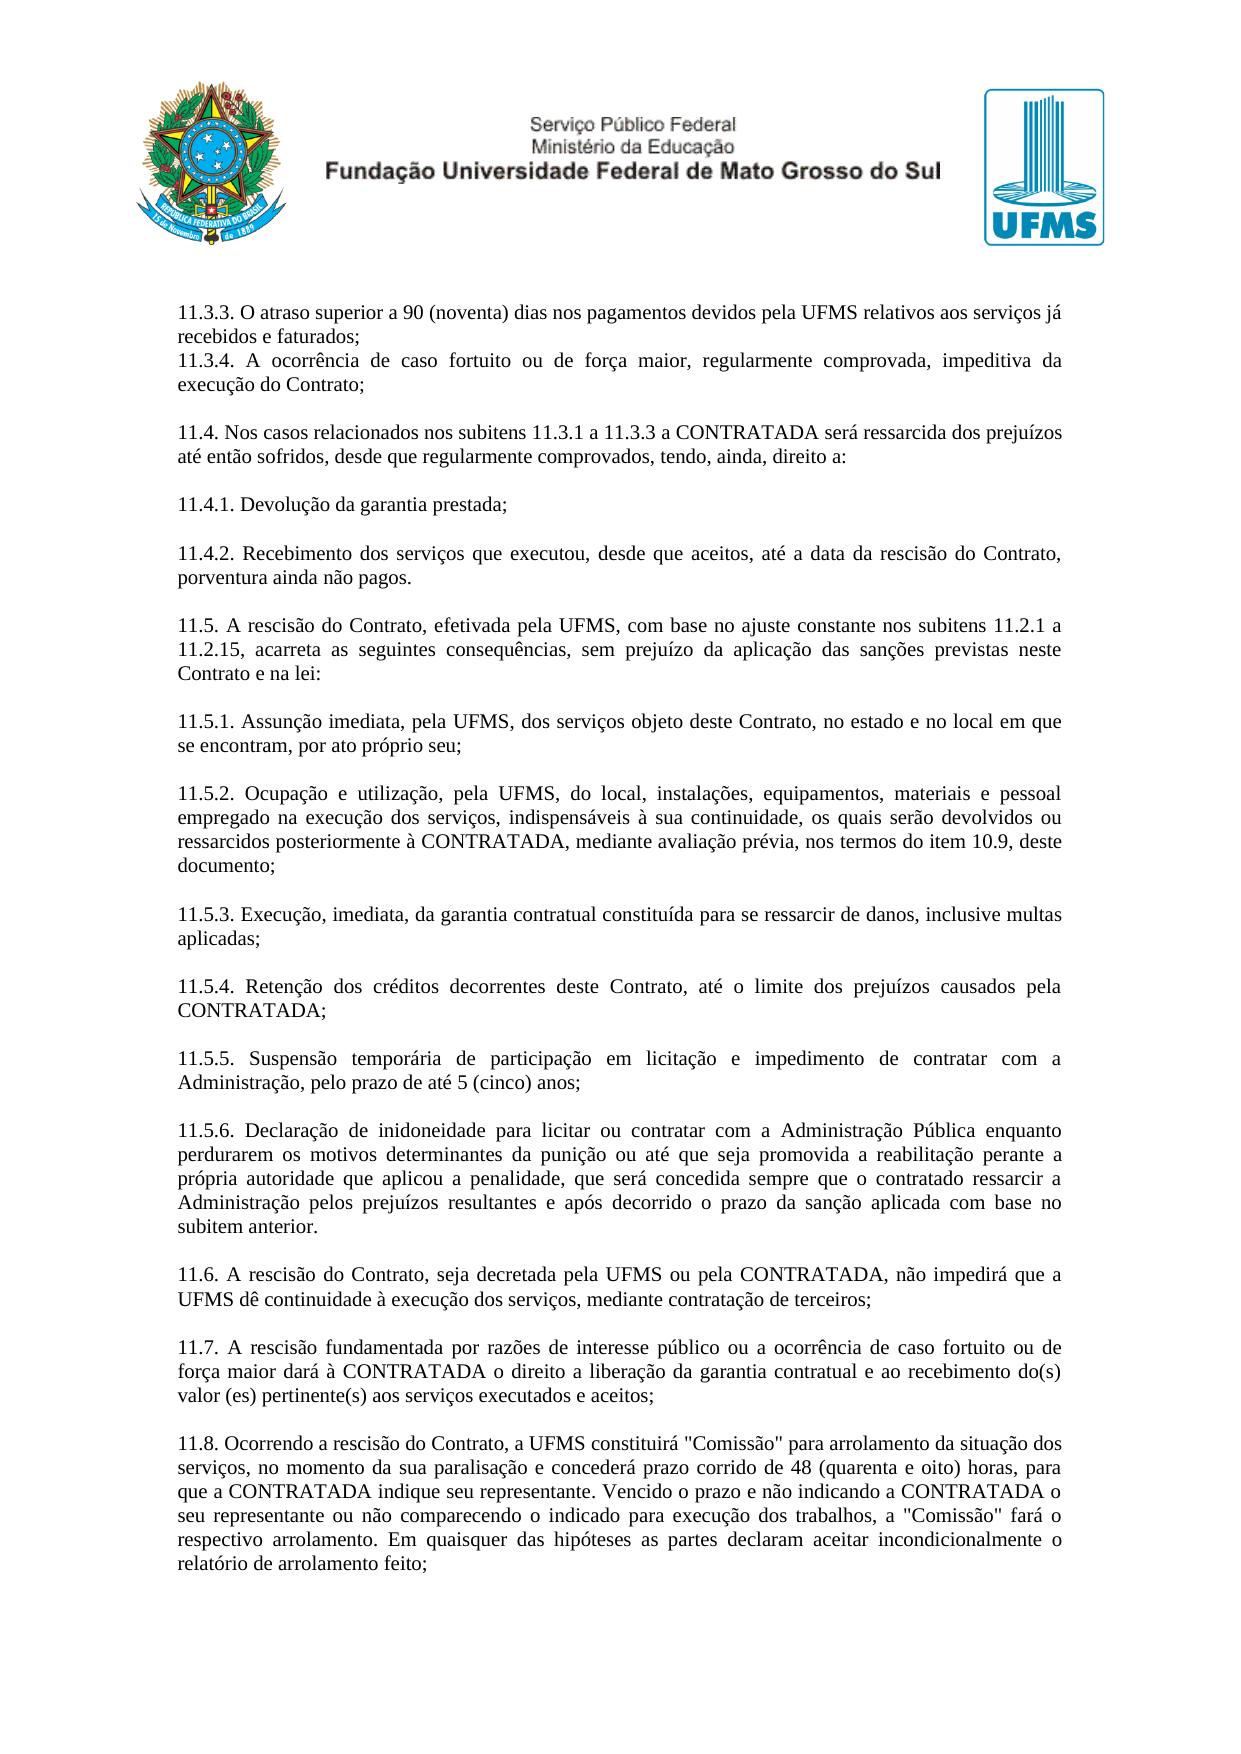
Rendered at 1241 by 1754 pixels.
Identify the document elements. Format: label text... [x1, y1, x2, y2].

text 11.5.5. Suspensão temporária de participação em licitação e impedimento de contratar com a Administração, pelo prazo de até 5 (cinco) anos; [177, 1046, 1063, 1094]
text 11.5.6. Declaração de inidoneidade para licitar ou contratar com a Administração Pública enquanto perdurarem os motivos determinantes da punição ou até que seja promovida a reabilitação perante a própria autoridade que aplicou a penalidade, que será concedida sempre que o contratado ressarcir a Administração pelos prejuízos resultantes e após decorrido o prazo da sanção aplicada com base no subitem anterior. [177, 1118, 1063, 1238]
text 11.5.2. Ocupação e utilização, pela UFMS, do local, instalações, equipamentos, materiais e pessoal empregado na execução dos serviços, indispensáveis à sua continuidade, os quais serão devolvidos ou ressarcidos posteriormente à CONTRATADA, mediante avaliação prévia, nos termos do item 10.9, deste documento; [177, 781, 1063, 877]
text 11.5.4. Retenção dos créditos decorrentes deste Contrato, até o limite dos prejuízos causados pela CONTRATADA; [177, 974, 1063, 1022]
text 11.6. A rescisão do Contrato, seja decretada pela UFMS ou pela CONTRATADA, não impedirá que a UFMS dê continuidade à execução dos serviços, mediante contratação de terceiros; [177, 1262, 1063, 1311]
picture [325, 117, 940, 184]
text 11.5. A rescisão do Contrato, efetivada pela UFMS, com base no ajuste constante nos subitens 11.2.1 a 11.2.15, acarreta as seguintes consequências, sem prejuízo da aplicação das sanções previstas neste Contrato e na lei: [177, 613, 1063, 685]
text 11.4.1. Devolução da garantia prestada; [177, 492, 1063, 516]
text 11.3.4. A ocorrência de caso fortuito ou de força maior, regularmente comprovada, impeditiva da execução do Contrato; [177, 348, 1063, 396]
text 11.4. Nos casos relacionados nos subitens 11.3.1 a 11.3.3 a CONTRATADA será ressarcida dos prejuízos até então sofridos, desde que regularmente comprovados, tendo, ainda, direito a: [177, 420, 1063, 468]
text 11.5.1. Assunção imediata, pela UFMS, dos serviços objeto deste Contrato, no estado e no local em que se encontram, por ato próprio seu; [177, 709, 1063, 757]
text 11.7. A rescisão fundamentada por razões de interesse público ou a ocorrência de caso fortuito ou de força maior dará à CONTRATADA o direito a liberação da garantia contratual e ao recebimento do(s) valor (es) pertinente(s) aos serviços executados e aceitos; [177, 1334, 1063, 1407]
picture [135, 81, 287, 245]
text 11.4.2. Recebimento dos serviços que executou, desde que aceitos, até a data da rescisão do Contrato, porventura ainda não pagos. [177, 541, 1063, 589]
text 11.5.3. Execução, imediata, da garantia contratual constituída para se ressarcir de danos, inclusive multas aplicadas; [177, 901, 1063, 949]
picture [987, 91, 1102, 243]
text 11.8. Ocorrendo a rescisão do Contrato, a UFMS constituirá "Comissão" para arrolamento da situação dos serviços, no momento da sua paralisação e concederá prazo corrido de 48 (quarenta e oito) horas, para que a CONTRATADA indique seu representante. Vencido o prazo e não indicando a CONTRATADA o seu representante ou não comparecendo o indicado para execução dos trabalhos, a "Comissão" fará o respectivo arrolamento. Em quaisquer das hipóteses as partes declaram aceitar incondicionalmente o relatório de arrolamento feito; [177, 1431, 1063, 1575]
text 11.3.3. O atraso superior a 90 (noventa) dias nos pagamentos devidos pela UFMS relativos aos serviços já recebidos e faturados; [177, 300, 1063, 348]
